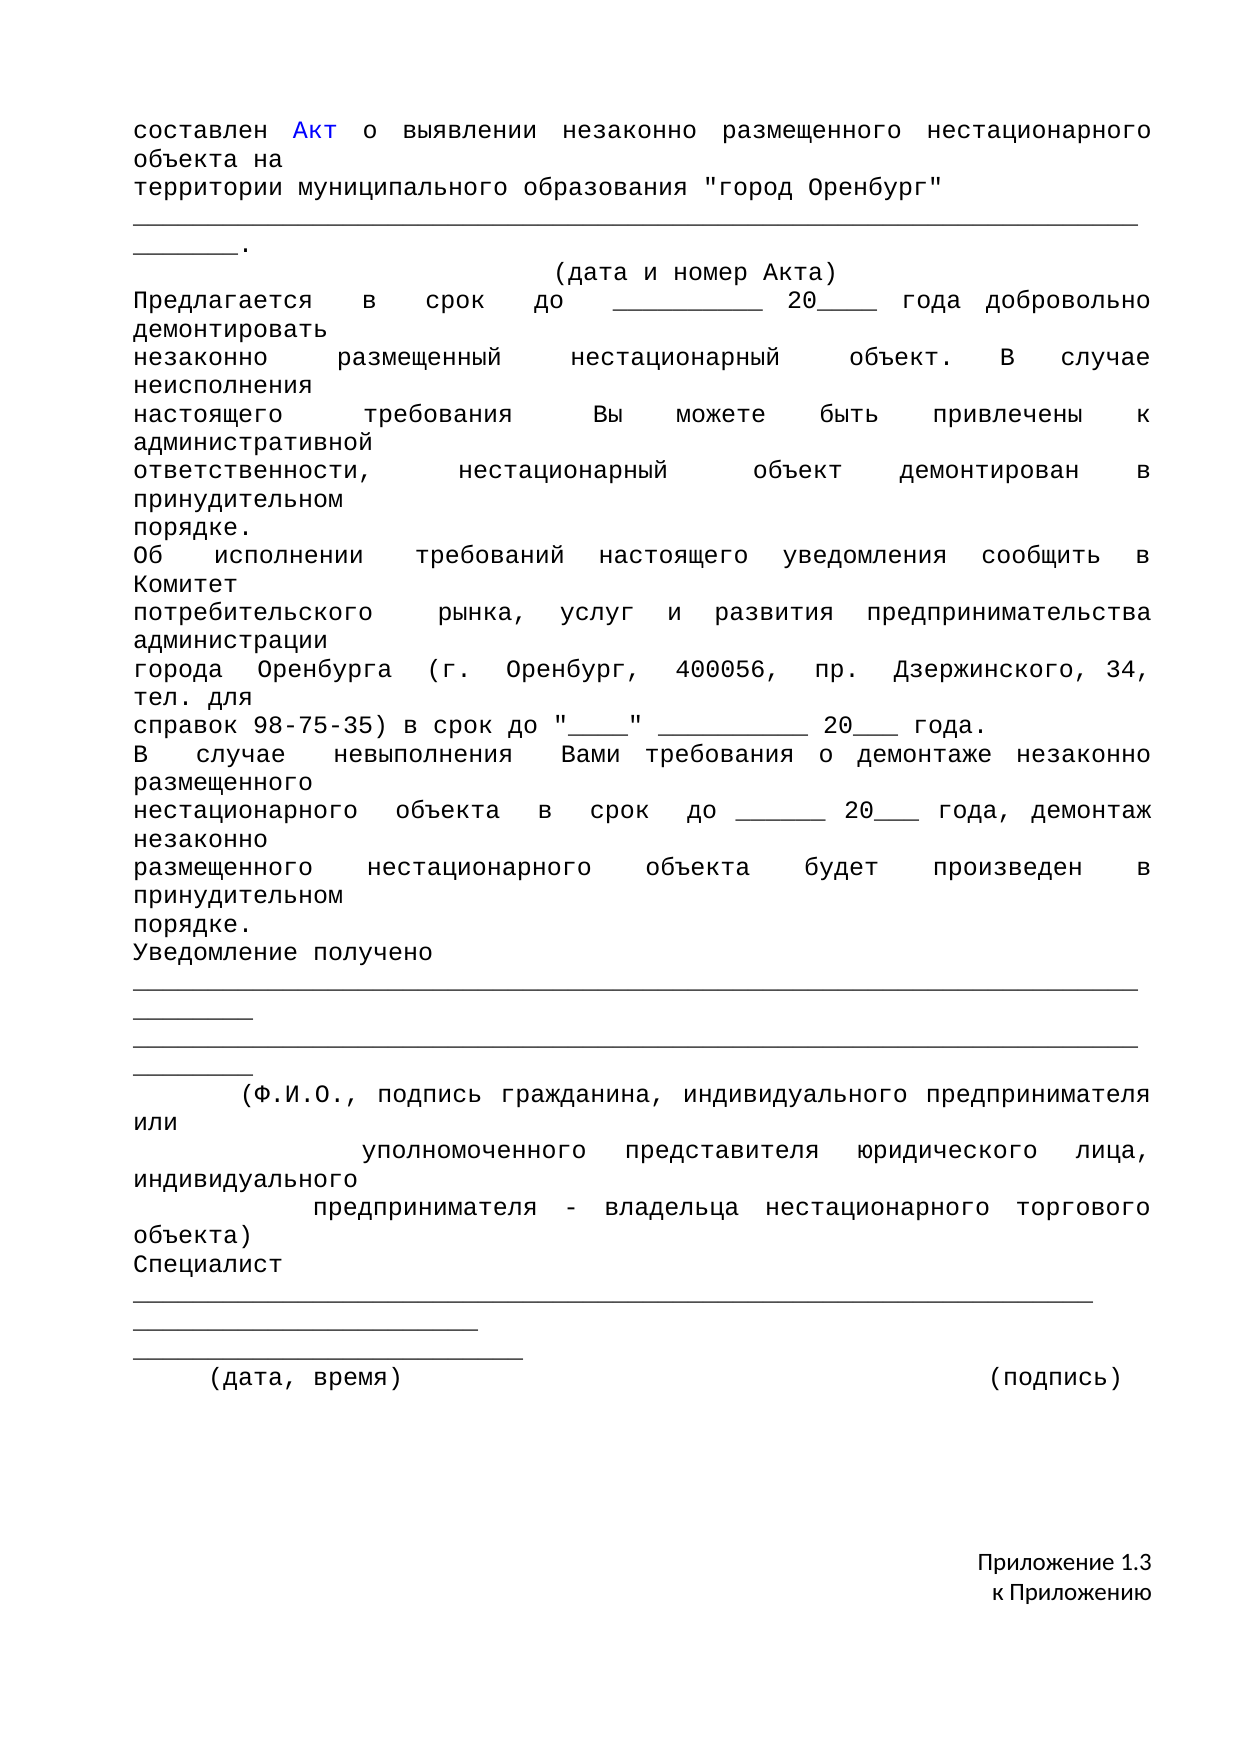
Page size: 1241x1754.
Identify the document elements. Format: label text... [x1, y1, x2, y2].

text уполномоченного представителя юридического лица, индивидуального [133, 1138, 1152, 1195]
text ___________________________________________________________________________ [133, 968, 1152, 1025]
text предпринимателя - владельца нестационарного торгового объекта) [133, 1195, 1152, 1251]
text __________________________________________________________________________. [133, 203, 1152, 260]
text потребительского рынка, услуг и развития предпринимательства администрации [133, 600, 1152, 656]
text справок 98-75-35) в срок до "____" __________ 20___ года. [133, 713, 1152, 741]
text (Ф.И.О., подпись гражданина, индивидуального предпринимателя или [133, 1081, 1152, 1138]
text _______________________ __________________________ [133, 1308, 1152, 1365]
text нестационарного объекта в срок до ______ 20___ года, демонтаж незаконно [133, 798, 1152, 855]
text порядке. [133, 911, 1152, 940]
text (дата и номер Акта) [133, 260, 1152, 288]
text В случае невыполнения Вами требования о демонтаже незаконно размещенного [133, 741, 1152, 798]
text Уведомление получено [133, 940, 1152, 968]
text Об исполнении требований настоящего уведомления сообщить в Комитет [133, 543, 1152, 600]
text Специалист ________________________________________________________________ [133, 1251, 1152, 1308]
text к Приложению [133, 1576, 1152, 1607]
text порядке. [133, 515, 1152, 543]
text настоящего требования Вы можете быть привлечены к административной [133, 401, 1152, 458]
text размещенного нестационарного объекта будет произведен в принудительном [133, 855, 1152, 911]
text города Оренбурга (г. Оренбург, 400056, пр. Дзержинского, 34, тел. для [133, 656, 1152, 713]
text ___________________________________________________________________________ [133, 1025, 1152, 1081]
text составлен Акт о выявлении незаконно размещенного нестационарного объекта на [133, 118, 1152, 175]
text территории муниципального образования "город Оренбург" [133, 175, 1152, 203]
text (дата, время) (подпись) [133, 1365, 1152, 1393]
text ответственности, нестационарный объект демонтирован в принудительном [133, 458, 1152, 515]
text незаконно размещенный нестационарный объект. В случае неисполнения [133, 345, 1152, 401]
text Приложение 1.3 [133, 1546, 1152, 1576]
text Предлагается в срок до __________ 20____ года добровольно демонтировать [133, 288, 1152, 345]
